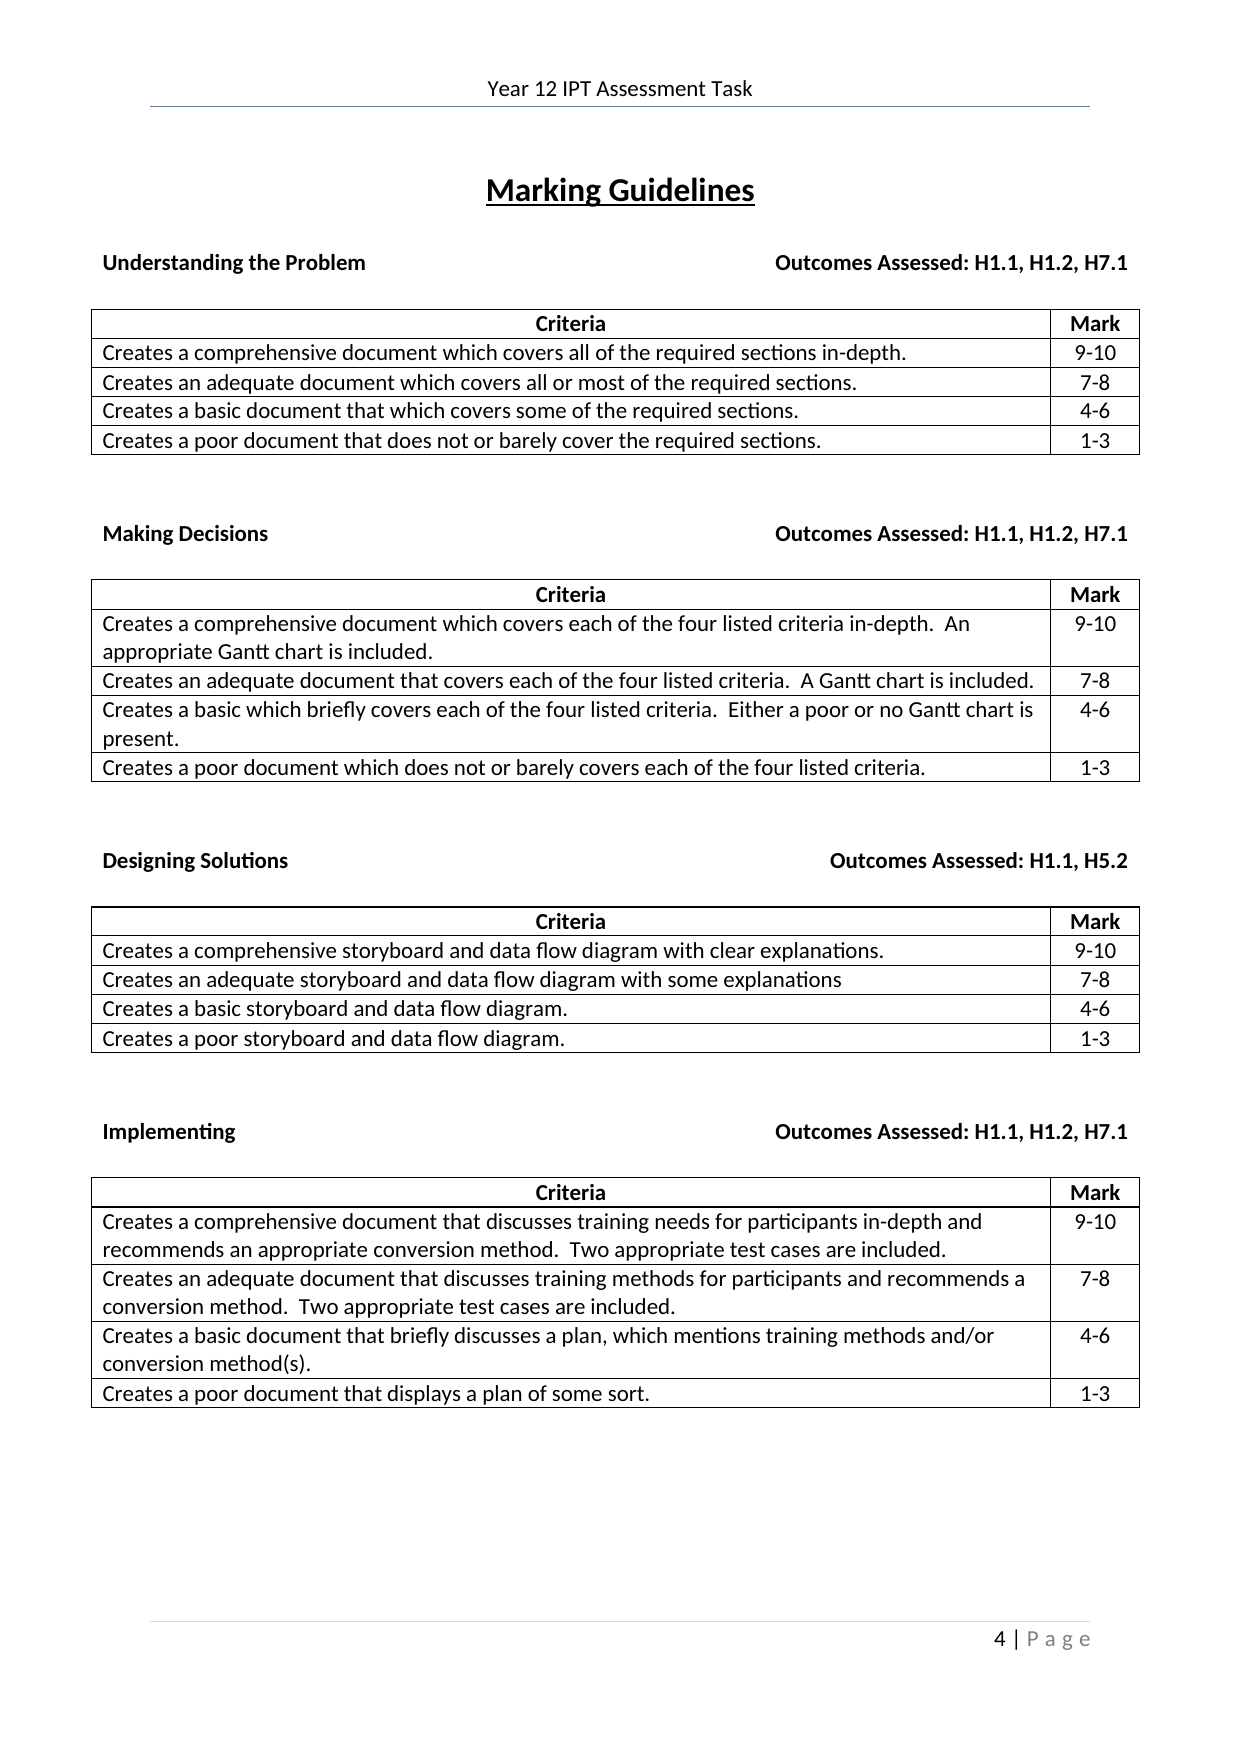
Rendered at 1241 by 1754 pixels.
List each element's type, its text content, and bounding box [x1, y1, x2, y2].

table_cell Creates a poor document that displays a plan of some sort. [92, 1379, 1050, 1407]
table_cell 1-3 [1051, 1024, 1139, 1052]
table_cell 9-10 [1051, 610, 1139, 666]
table_header Outcomes Assessed: H1.1, H1.2, H7.1 [620, 519, 1139, 547]
table_header Criteria [92, 908, 1050, 935]
table_cell 1-3 [1051, 1379, 1139, 1407]
table_cell 1-3 [1051, 753, 1139, 781]
table_cell Creates a comprehensive document that discusses training needs for participants in-depth and recommends an appropriate conversion method. Two appropriate test cases are included. [92, 1208, 1050, 1263]
table_cell Creates a comprehensive document which covers all of the required sections in-depth. [92, 339, 1050, 367]
table_header Mark [1051, 908, 1139, 935]
table_cell Creates a basic document that which covers some of the required sections. [92, 397, 1050, 425]
table_cell Creates a basic which briefly covers each of the four listed criteria. Either a poor or no Gantt chart is present. [92, 696, 1050, 752]
table_cell Creates a poor storyboard and data flow diagram. [92, 1024, 1050, 1052]
table_header Criteria [92, 310, 1050, 337]
table_header Making Decisions [91, 519, 620, 547]
table_cell Creates an adequate document that discusses training methods for participants and recommends a conversion method. Two appropriate test cases are included. [92, 1265, 1050, 1321]
table_header Outcomes Assessed: H1.1, H5.2 [620, 846, 1139, 874]
table_cell Creates a comprehensive document which covers each of the four listed criteria in-depth. An appropriate Gantt chart is included. [92, 610, 1050, 666]
table_header Understanding the Problem [91, 248, 620, 276]
table_cell 4-6 [1051, 995, 1139, 1023]
table_cell 7-8 [1051, 368, 1139, 396]
text Marking Guidelines [150, 169, 1090, 210]
table_cell 7-8 [1051, 667, 1139, 694]
table_cell Creates a basic document that briefly discusses a plan, which mentions training methods and/or conversion method(s). [92, 1322, 1050, 1378]
table_cell Creates a comprehensive storyboard and data flow diagram with clear explanations. [92, 936, 1050, 964]
table_cell 4-6 [1051, 1322, 1139, 1378]
table_header Outcomes Assessed: H1.1, H1.2, H7.1 [620, 248, 1139, 276]
table_cell Creates a poor document which does not or barely covers each of the four listed criteria. [92, 753, 1050, 781]
table_cell Creates an adequate storyboard and data flow diagram with some explanations [92, 966, 1050, 993]
table_cell 9-10 [1051, 936, 1139, 964]
table_cell Creates an adequate document which covers all or most of the required sections. [92, 368, 1050, 396]
table_header Mark [1051, 310, 1139, 337]
table_cell Creates an adequate document that covers each of the four listed criteria. A Gantt chart is included. [92, 667, 1050, 694]
table_header Mark [1051, 580, 1139, 608]
table_cell 1-3 [1051, 426, 1139, 454]
table_cell 7-8 [1051, 966, 1139, 993]
table_header Criteria [92, 1178, 1050, 1206]
table_header Mark [1051, 1178, 1139, 1206]
table_cell Creates a basic storyboard and data flow diagram. [92, 995, 1050, 1023]
table_cell 4-6 [1051, 696, 1139, 752]
table_cell 7-8 [1051, 1265, 1139, 1321]
table_cell Creates a poor document that does not or barely cover the required sections. [92, 426, 1050, 454]
table_cell 9-10 [1051, 1208, 1139, 1263]
table_cell 9-10 [1051, 339, 1139, 367]
table_header Criteria [92, 580, 1050, 608]
table_header Designing Solutions [91, 846, 620, 874]
table_header Implementing [91, 1117, 620, 1145]
table_header Outcomes Assessed: H1.1, H1.2, H7.1 [620, 1117, 1139, 1145]
table_cell 4-6 [1051, 397, 1139, 425]
